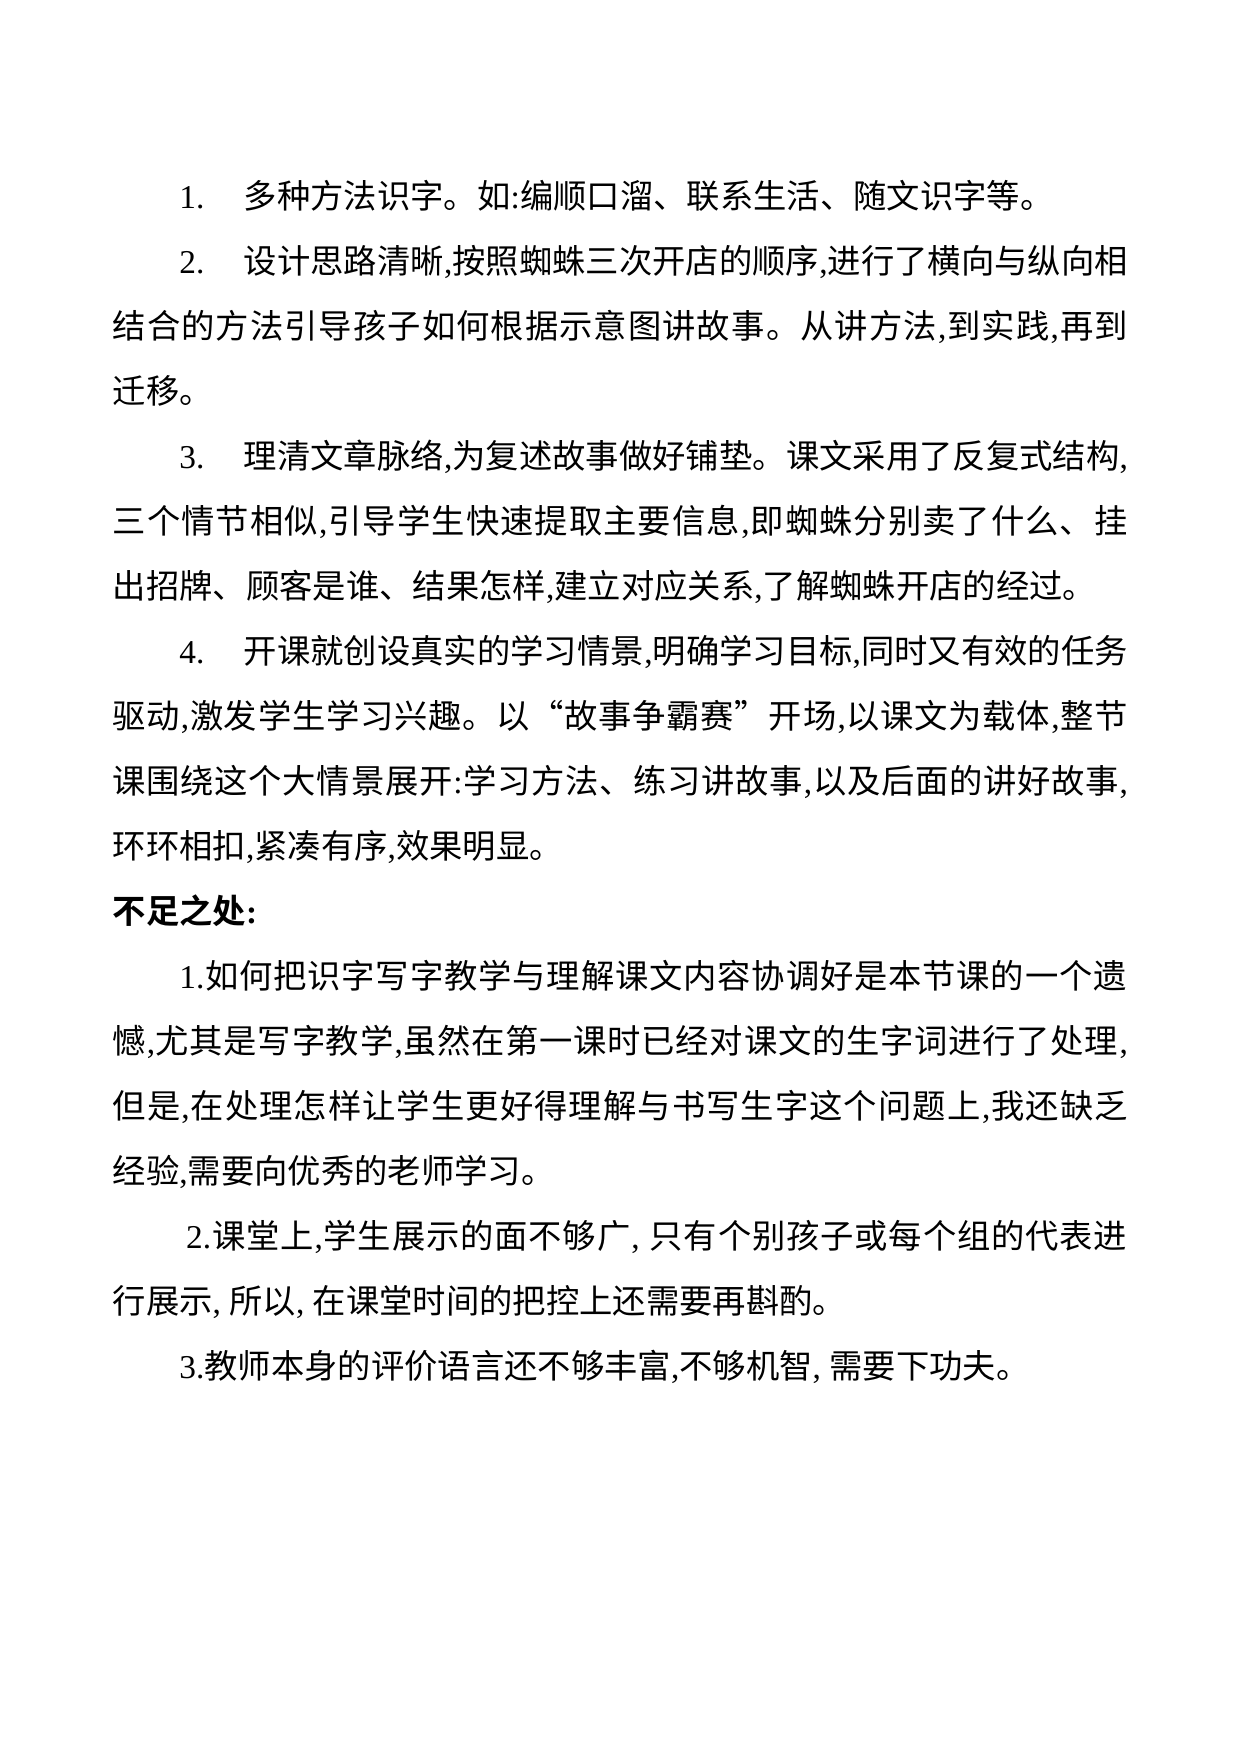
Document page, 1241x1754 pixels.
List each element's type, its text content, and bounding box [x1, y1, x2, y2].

list 多种方法识字。如:编顺口溜、联系生活、随文识字等。 [112, 162, 1128, 227]
list 1.如何把识字写字教学与理解课文内容协调好是本节课的一个遗憾,尤其是写字教学,虽然在第一课时已经对课文的生字词进行了处理,但是,在处理怎样让学生更好得理解与书写生字这个问题上,我还缺乏经验,需要向优秀的老师学习。 [112, 942, 1128, 1202]
list 开课就创设真实的学习情景,明确学习目标,同时又有效的任务驱动,激发学生学习兴趣。以“故事争霸赛”开场,以课文为载体,整节课围绕这个大情景展开:学习方法、练习讲故事,以及后面的讲好故事,环环相扣,紧凑有序,效果明显。 [112, 617, 1128, 877]
list 理清文章脉络,为复述故事做好铺垫。课文采用了反复式结构,三个情节相似,引导学生快速提取主要信息,即蜘蛛分别卖了什么、挂出招牌、顾客是谁、结果怎样,建立对应关系,了解蜘蛛开店的经过。 [112, 422, 1128, 617]
list 设计思路清晰,按照蜘蛛三次开店的顺序,进行了横向与纵向相结合的方法引导孩子如何根据示意图讲故事。从讲方法,到实践,再到迁移。 [112, 227, 1128, 422]
list 2.课堂上,学生展示的面不够广, 只有个别孩子或每个组的代表进行展示, 所以, 在课堂时间的把控上还需要再斟酌。 [112, 1202, 1128, 1332]
list 3.教师本身的评价语言还不够丰富,不够机智, 需要下功夫。 [112, 1332, 1128, 1397]
list 不足之处: [112, 877, 1128, 942]
